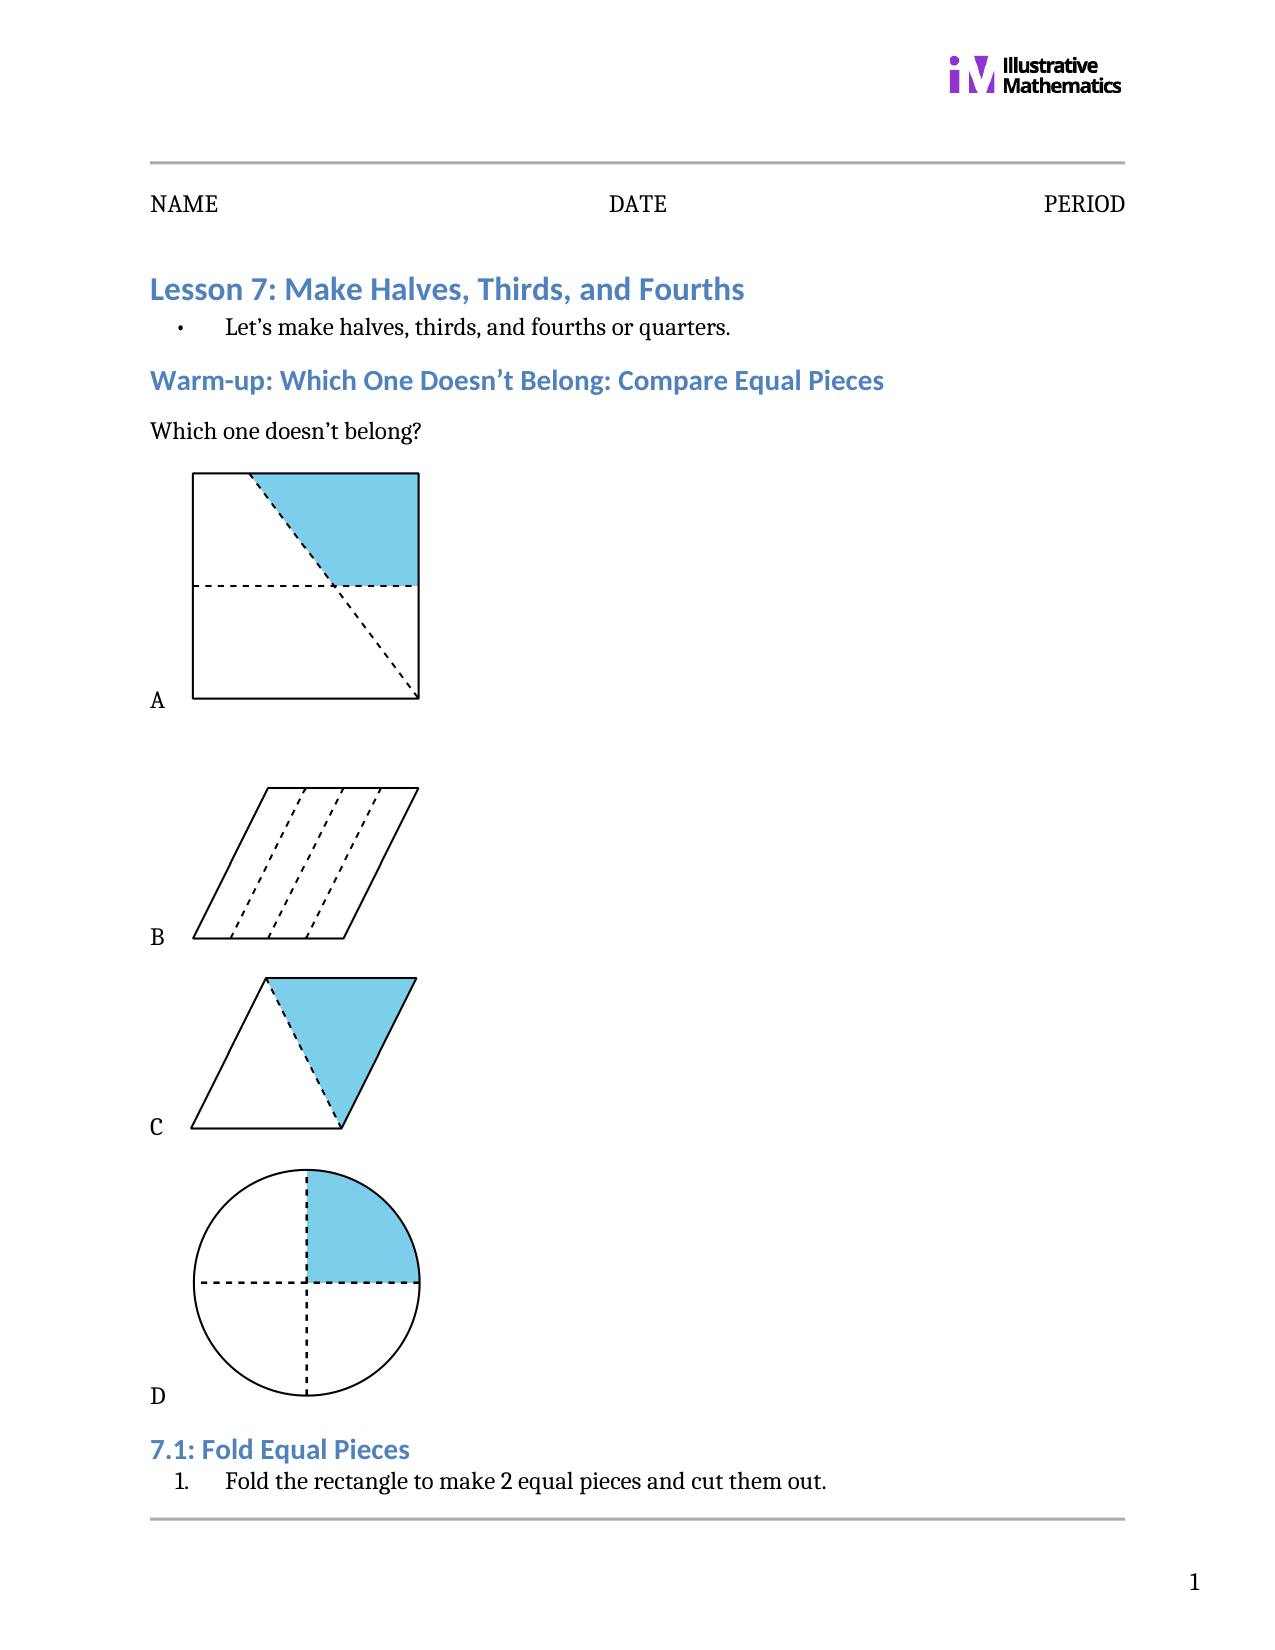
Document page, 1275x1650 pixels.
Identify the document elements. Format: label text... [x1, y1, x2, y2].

text D [150, 1161, 1125, 1411]
picture [184, 1160, 429, 1405]
text A [150, 464, 1125, 714]
subtitle Lesson 7: Make Halves, Thirds, and Fourths [150, 268, 1125, 309]
picture [183, 780, 428, 946]
picture [183, 464, 428, 708]
subtitle Warm-up: Which One Doesn’t Belong: Compare Equal Pieces [150, 362, 1125, 398]
list Fold the rectangle to make 2 equal pieces and cut them out. [175, 1467, 1125, 1496]
subtitle 7.1: Fold Equal Pieces [150, 1431, 1125, 1467]
picture [181, 970, 426, 1136]
text Which one doesn’t belong? [150, 417, 1125, 446]
text C [150, 971, 1125, 1142]
text B [150, 781, 1125, 952]
picture [949, 55, 1121, 93]
list Let’s make halves, thirds, and fourths or quarters. [175, 313, 1125, 342]
